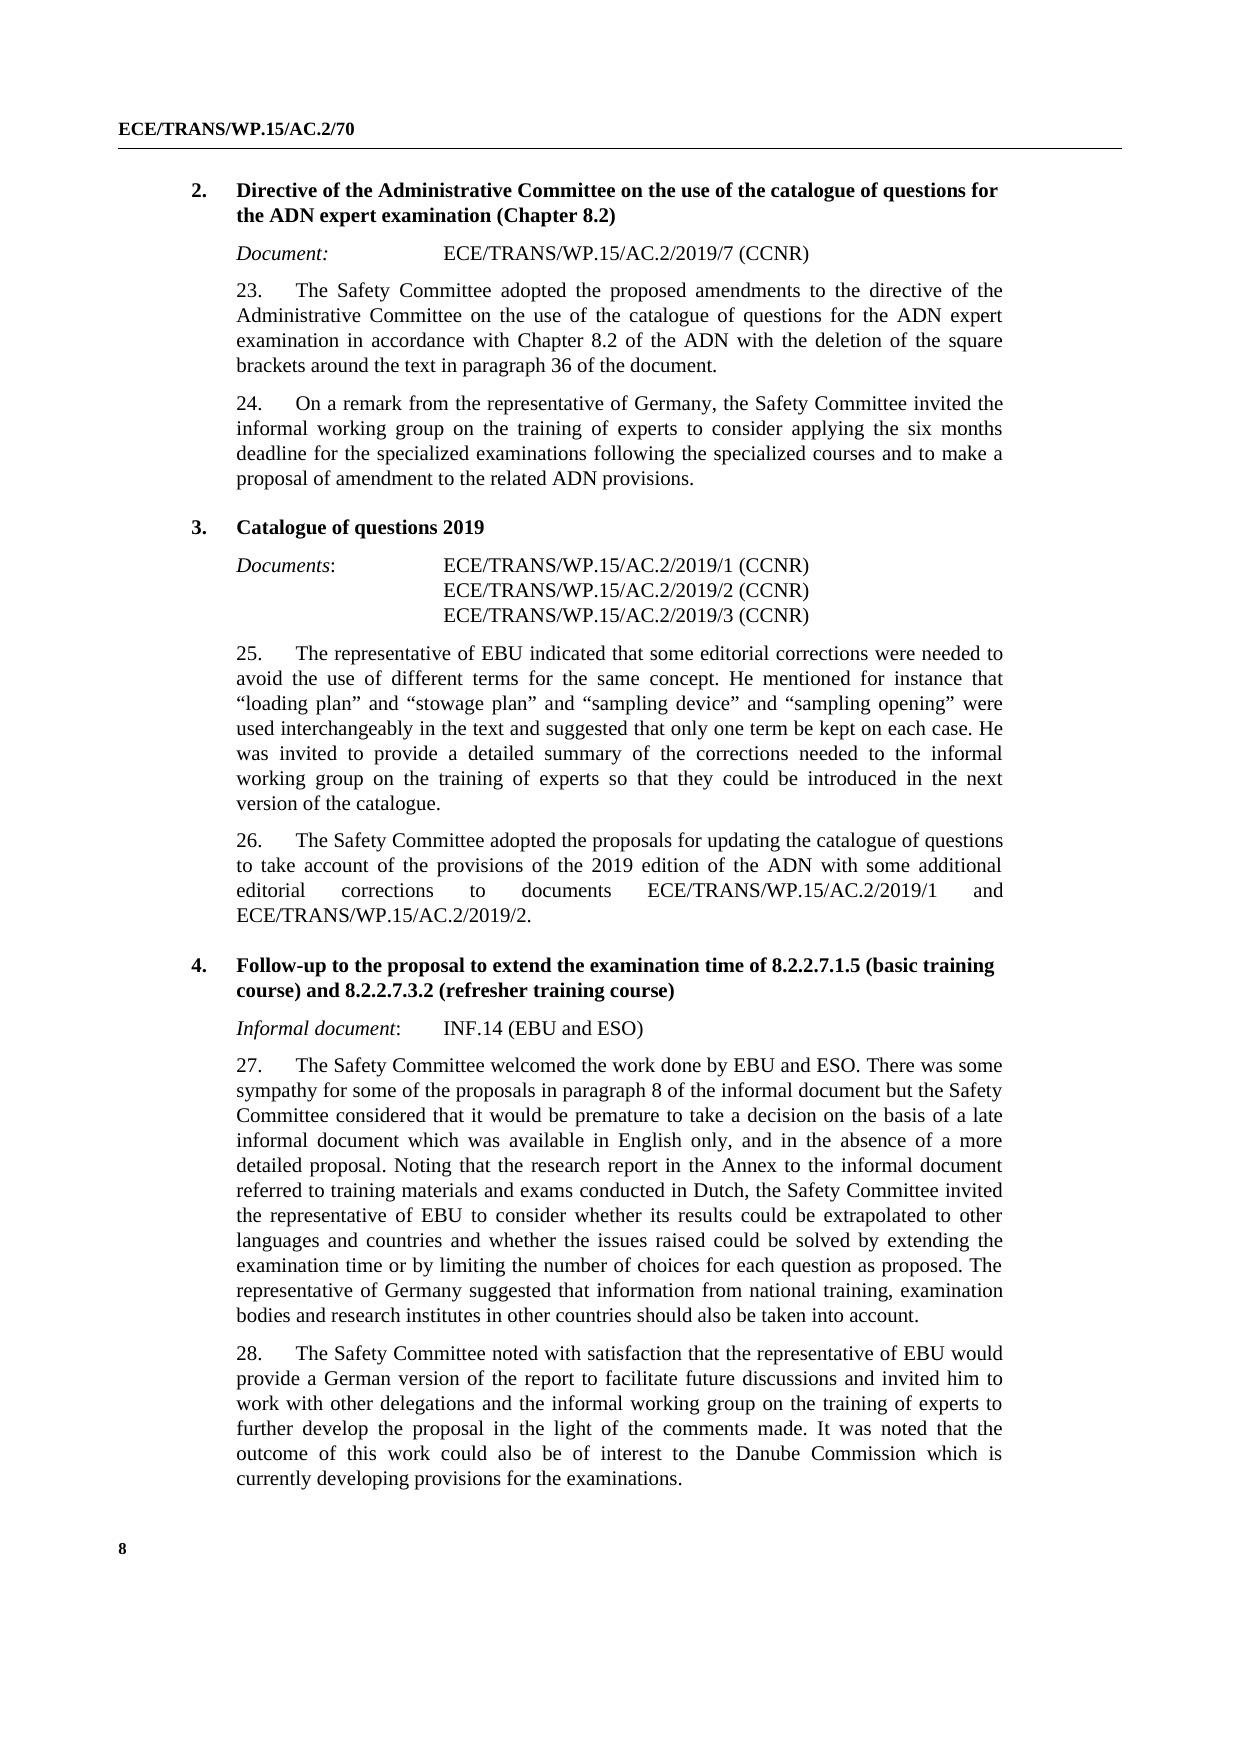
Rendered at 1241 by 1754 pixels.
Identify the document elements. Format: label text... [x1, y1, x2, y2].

text 23. The Safety Committee adopted the proposed amendments to the directive of the Administrative Committee on the use of the catalogue of questions for the ADN expert examination in accordance with Chapter 8.2 of the ADN with the deletion of the square brackets around the text in paragraph 36 of the document. [236, 277, 1004, 377]
text 2. Directive of the Administrative Committee on the use of the catalogue of questions for the ADN expert examination (Chapter 8.2) [118, 177, 1004, 227]
text 3. Catalogue of questions 2019 [118, 515, 1004, 540]
text 26. The Safety Committee adopted the proposals for updating the catalogue of questions to take account of the provisions of the 2019 edition of the ADN with some additional editorial corrections to documents ECE/TRANS/WP.15/AC.2/2019/1 and ECE/TRANS/WP.15/AC.2/2019/2. [236, 827, 1004, 927]
text 28. The Safety Committee noted with satisfaction that the representative of EBU would provide a German version of the report to facilitate future discussions and invited him to work with other delegations and the informal working group on the training of experts to further develop the proposal in the light of the comments made. It was noted that the outcome of this work could also be of interest to the Danube Commission which is currently developing provisions for the examinations. [236, 1340, 1004, 1490]
text Documents: ECE/TRANS/WP.15/AC.2/2019/1 (CCNR) ECE/TRANS/WP.15/AC.2/2019/2 (CCNR) ECE/TRANS/WP.15/AC.2/2019/3 (CCNR) [118, 552, 1122, 627]
text 24. On a remark from the representative of Germany, the Safety Committee invited the informal working group on the training of experts to consider applying the six months deadline for the specialized examinations following the specialized courses and to make a proposal of amendment to the related ADN provisions. [236, 390, 1004, 490]
text 4. Follow-up to the proposal to extend the examination time of 8.2.2.7.1.5 (basic training course) and 8.2.2.7.3.2 (refresher training course) [118, 952, 1004, 1002]
text 27. The Safety Committee welcomed the work done by EBU and ESO. There was some sympathy for some of the proposals in paragraph 8 of the informal document but the Safety Committee considered that it would be premature to take a decision on the basis of a late informal document which was available in English only, and in the absence of a more detailed proposal. Noting that the research report in the Annex to the informal document referred to training materials and exams conducted in Dutch, the Safety Committee invited the representative of EBU to consider whether its results could be extrapolated to other languages and countries and whether the issues raised could be solved by extending the examination time or by limiting the number of choices for each question as proposed. The representative of Germany suggested that information from national training, examination bodies and research institutes in other countries should also be taken into account. [236, 1052, 1004, 1327]
text 25. The representative of EBU indicated that some editorial corrections were needed to avoid the use of different terms for the same concept. He mentioned for instance that “loading plan” and “stowage plan” and “sampling device” and “sampling opening” were used interchangeably in the text and suggested that only one term be kept on each case. He was invited to provide a detailed summary of the corrections needed to the informal working group on the training of experts so that they could be introduced in the next version of the catalogue. [236, 640, 1004, 815]
text Informal document: INF.14 (EBU and ESO) [118, 1015, 1122, 1040]
text Document: ECE/TRANS/WP.15/AC.2/2019/7 (CCNR) [118, 240, 1122, 265]
